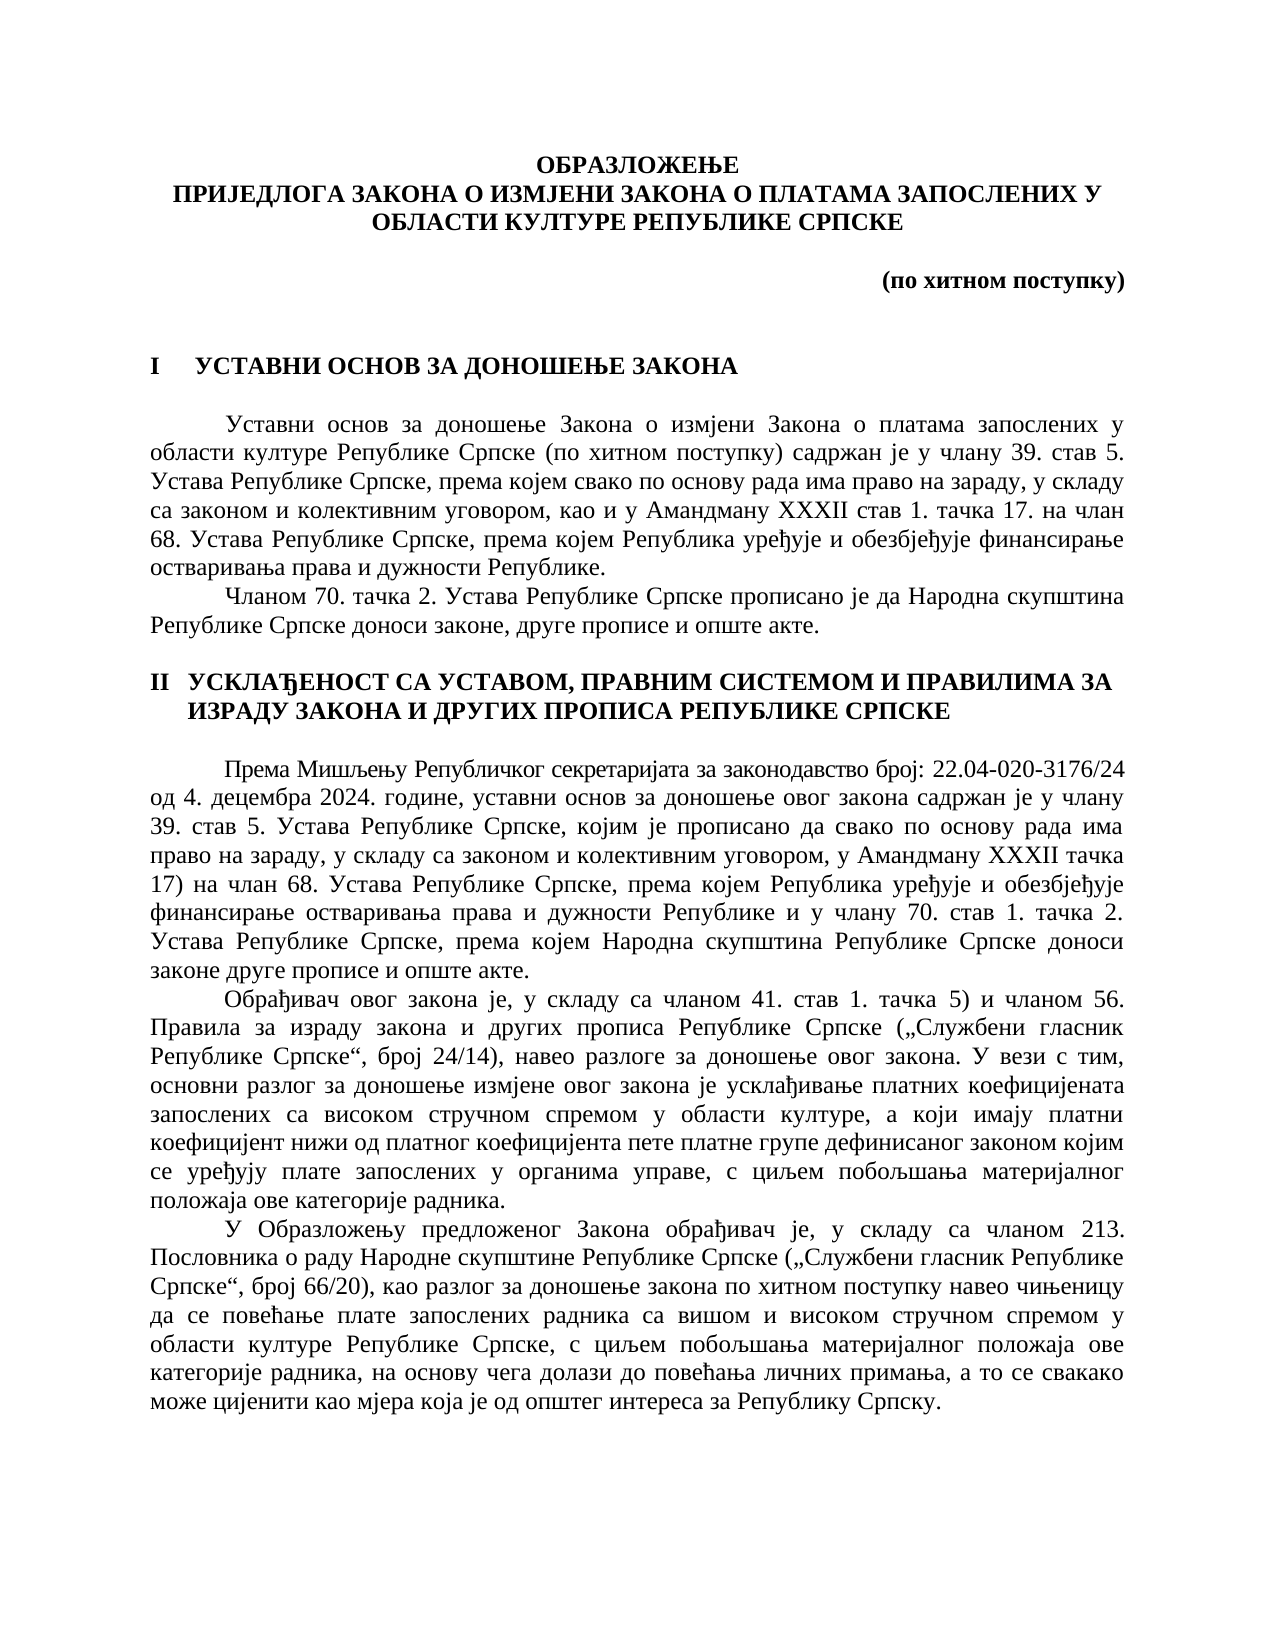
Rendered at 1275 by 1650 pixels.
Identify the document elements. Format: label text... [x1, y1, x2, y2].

text (по хитном поступку) [150, 265, 1125, 294]
text Према Мишљењу Републичког секретаријата за законодавство број: 22.04-020-3176/24 од 4. децембра 2024. године, уставни основ за доношење овог закона садржан је у члану 39. став 5. Устава Републике Српске, којим је прописано да свако по основу рада има право на зараду, у складу са законом и колективним уговором, у Амандману XXXII тачка 17) на члан 68. Устава Републике Српске, према којем Република уређује и обезбјеђује финансирање остваривања права и дужности Републике и у члану 70. став 1. тачка 2. Устава Републике Српске, према којем Народна скупштина Републике Српске доноси законе друге прописе и опште акте. [150, 754, 1125, 984]
text Уставни основ за доношење Закона о измјени Закона о платама запослених у области културе Републике Српске (по хитном поступку) садржан је у члану 39. став 5. Устава Републике Српске, према којем свако по основу рада има право на зараду, у складу са законом и колективним уговором, као и у Амандману XXXII став 1. тачка 17. на члан 68. Устава Републике Српске, према којем Република уређује и обезбјеђује финансирање остваривања права и дужности Републике. [150, 409, 1125, 581]
text I УСТАВНИ ОСНОВ ЗА ДОНОШЕЊЕ ЗАКОНА [150, 351, 1125, 380]
text II УСКЛАЂЕНОСТ СА УСТАВОМ, ПРАВНИМ СИСТЕМОМ И ПРАВИЛИМА ЗА ИЗРАДУ ЗАКОНА И ДРУГИХ ПРОПИСА РЕПУБЛИКЕ СРПСКЕ [150, 667, 1125, 725]
text У Образложењу предложеног Закона обрађивач је, у складу са чланом 213. Пословника о раду Народне скупштине Републике Српске („Службени гласник Републике Српске“, број 66/20), као разлог за доношење закона по хитном поступку навео чињеницу да се повећање плате запослених радника са вишом и високом стручном спремом у области културе Републике Српске, с циљем побољшања материјалног положаја ове категорије радника, на основу чега долази до повећања личних примања, а то се свакако може цијенити као мјера која је од општег интереса за Републику Српску. [150, 1214, 1125, 1415]
text Обрађивач овог закона је, у складу са чланом 41. став 1. тачка 5) и чланом 56. Правила за израду закона и других прописа Републике Српске („Службени гласник Републике Српске“, број 24/14), навео разлоге за доношење овог закона. У вези с тим, основни разлог за доношење измјене овог закона је усклађивање платних коефицијената запослених са високом стручном спремом у области културе, а који имају платни коефицијент нижи од платног коефицијента пете платне групе дефинисаног законом којим се уређују плате запослених у органима управе, с циљем побољшања материјалног положаја ове категорије радника. [150, 984, 1125, 1214]
text Чланом 70. тачка 2. Устава Републике Српске прописано је да Народна скупштина Републике Српске доноси законе, друге прописе и опште акте. [150, 581, 1125, 639]
text ПРИЈЕДЛОГА ЗАКОНА О ИЗМЈЕНИ ЗАКОНА О ПЛАТАМА ЗАПОСЛЕНИХ У ОБЛАСТИ КУЛТУРЕ РЕПУБЛИКЕ СРПСКЕ [150, 179, 1125, 236]
text ОБРАЗЛОЖЕЊЕ [150, 150, 1125, 179]
